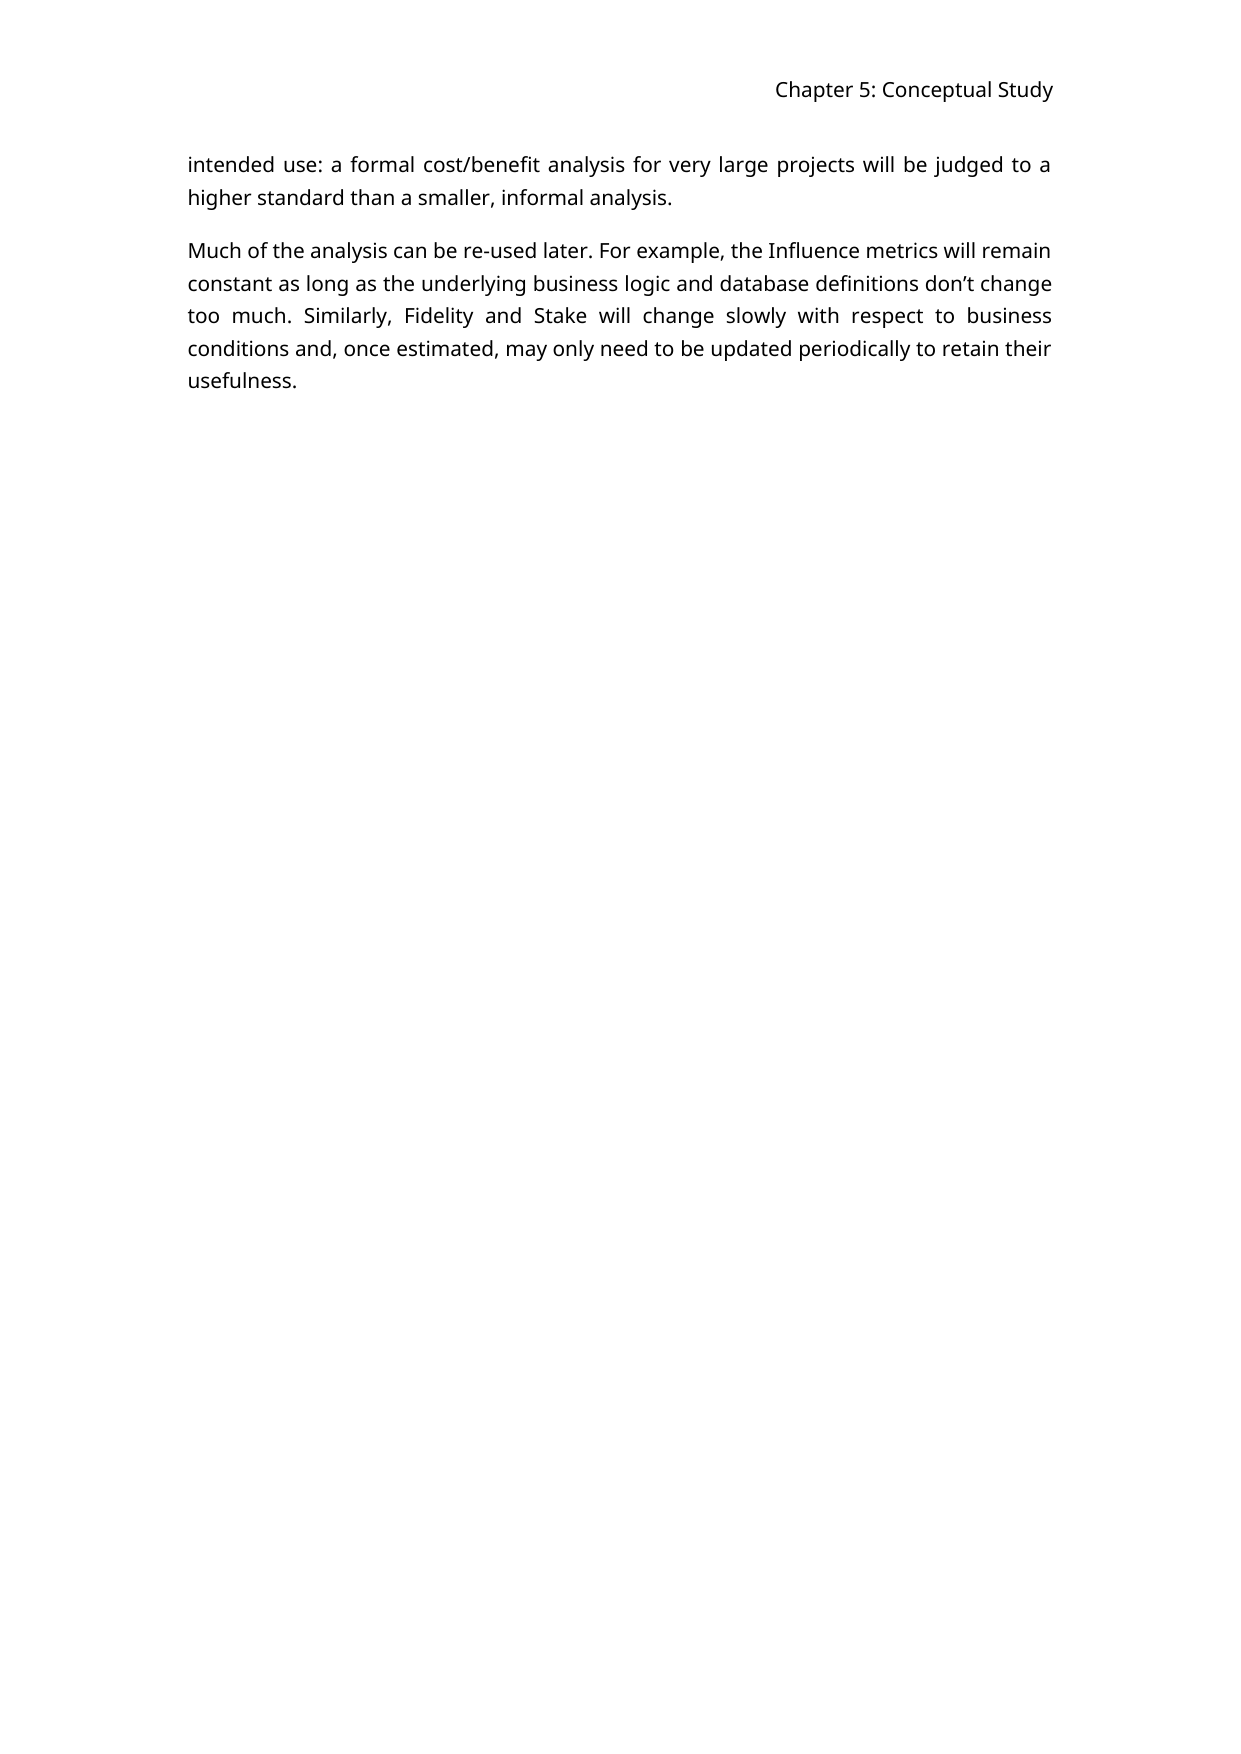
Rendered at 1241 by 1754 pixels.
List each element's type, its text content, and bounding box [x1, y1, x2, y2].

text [187, 150, 1053, 211]
text Much of the analysis can be re-used later. For example, the Influence metrics will remain constant as long as the underlying business logic and database definitions don’t change too much. Similarly, Fidelity and Stake will change slowly with respect to business conditions and, once estimated, may only need to be updated periodically to retain their usefulness. [187, 236, 1053, 395]
